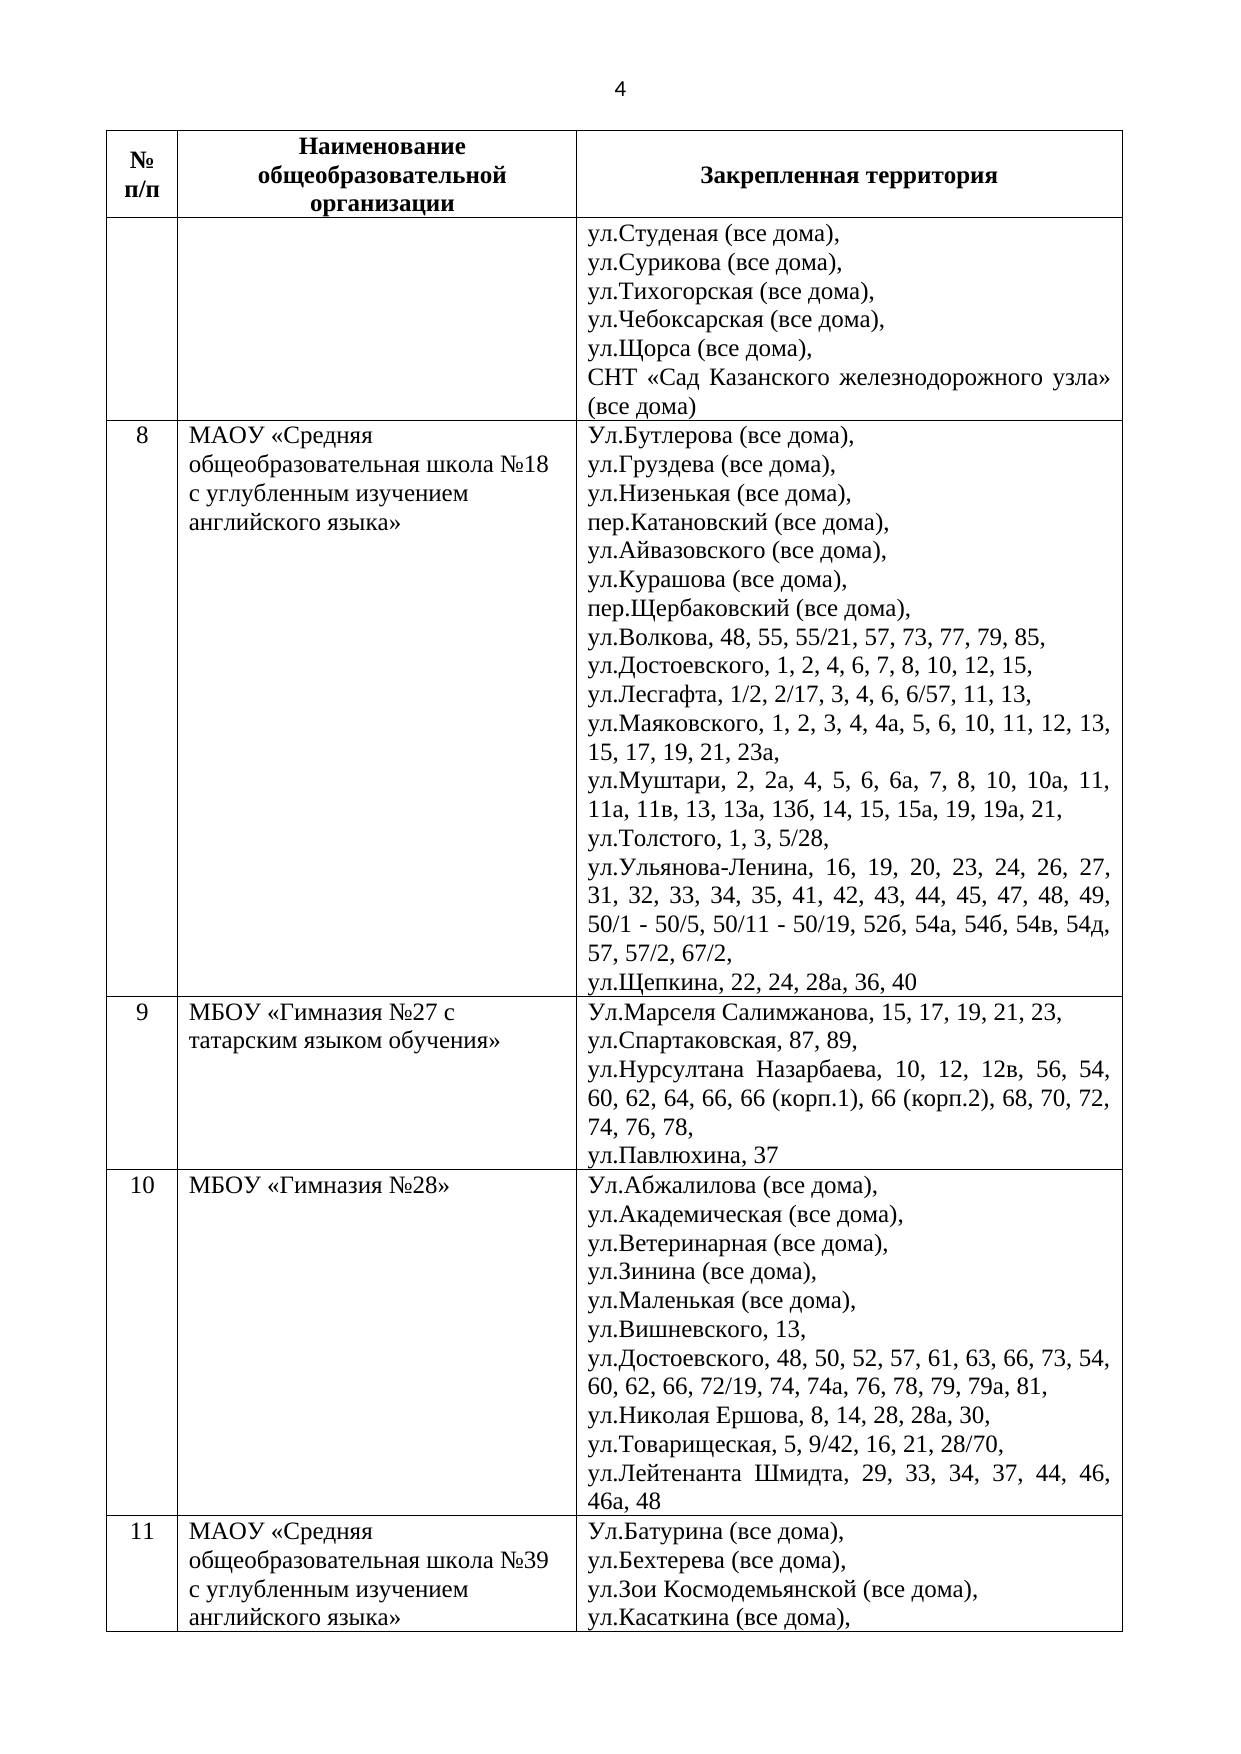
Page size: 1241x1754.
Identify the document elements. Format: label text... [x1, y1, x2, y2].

table_header Наименование общеобразовательной организации [178, 131, 576, 217]
table_cell 10 [107, 1170, 177, 1515]
table_cell МБОУ «Гимназия №27 с татарским языком обучения» [178, 997, 576, 1169]
table_cell МБОУ «Гимназия №28» [178, 1170, 576, 1515]
table_cell Ул.Марселя Салимжанова, 15, 17, 19, 21, 23, ул.Спартаковская, 87, 89, ул.Нурсултана Назарбаева, 10, 12, 12в, 56, 54, 60, 62, 64, 66, 66 (корп.1), 66 (корп.2), 68, 70, 72, 74, 76, 78, ул.Павлюхина, 37 [577, 997, 1122, 1169]
table_cell Ул.Абжалилова (все дома), ул.Академическая (все дома), ул.Ветеринарная (все дома), ул.Зинина (все дома), ул.Маленькая (все дома), ул.Вишневского, 13, ул.Достоевского, 48, 50, 52, 57, 61, 63, 66, 73, 54, 60, 62, 66, 72/19, 74, 74а, 76, 78, 79, 79а, 81, ул.Николая Ершова, 8, 14, 28, 28а, 30, ул.Товарищеская, 5, 9/42, 16, 21, 28/70, ул.Лейтенанта Шмидта, 29, 33, 34, 37, 44, 46, 46а, 48 [577, 1170, 1122, 1515]
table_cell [577, 218, 1122, 419]
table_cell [178, 218, 576, 419]
table_cell 11 [107, 1516, 177, 1631]
table_header Закрепленная территория [577, 131, 1122, 217]
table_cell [178, 1516, 576, 1631]
table_cell 8 [107, 421, 177, 996]
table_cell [577, 1516, 1122, 1631]
table_cell МАОУ «Средняя общеобразовательная школа №18 с углубленным изучением английского языка» [178, 421, 576, 996]
table_cell 9 [107, 997, 177, 1169]
table_cell Ул.Бутлерова (все дома), ул.Груздева (все дома), ул.Низенькая (все дома), пер.Катановский (все дома), ул.Айвазовского (все дома), ул.Курашова (все дома), пер.Щербаковский (все дома), ул.Волкова, 48, 55, 55/21, 57, 73, 77, 79, 85, ул.Достоевского, 1, 2, 4, 6, 7, 8, 10, 12, 15, ул.Лесгафта, 1/2, 2/17, 3, 4, 6, 6/57, 11, 13, ул.Маяковского, 1, 2, 3, 4, 4а, 5, 6, 10, 11, 12, 13, 15, 17, 19, 21, 23а, ул.Муштари, 2, 2а, 4, 5, 6, 6а, 7, 8, 10, 10а, 11, 11а, 11в, 13, 13а, 13б, 14, 15, 15а, 19, 19а, 21, ул.Толстого, 1, 3, 5/28, ул.Ульянова-Ленина, 16, 19, 20, 23, 24, 26, 27, 31, 32, 33, 34, 35, 41, 42, 43, 44, 45, 47, 48, 49, 50/1 - 50/5, 50/11 - 50/19, 52б, 54а, 54б, 54в, 54д, 57, 57/2, 67/2, ул.Щепкина, 22, 24, 28а, 36, 40 [577, 421, 1122, 996]
table_header № п/п [107, 131, 177, 217]
table_cell 7 [107, 218, 177, 419]
